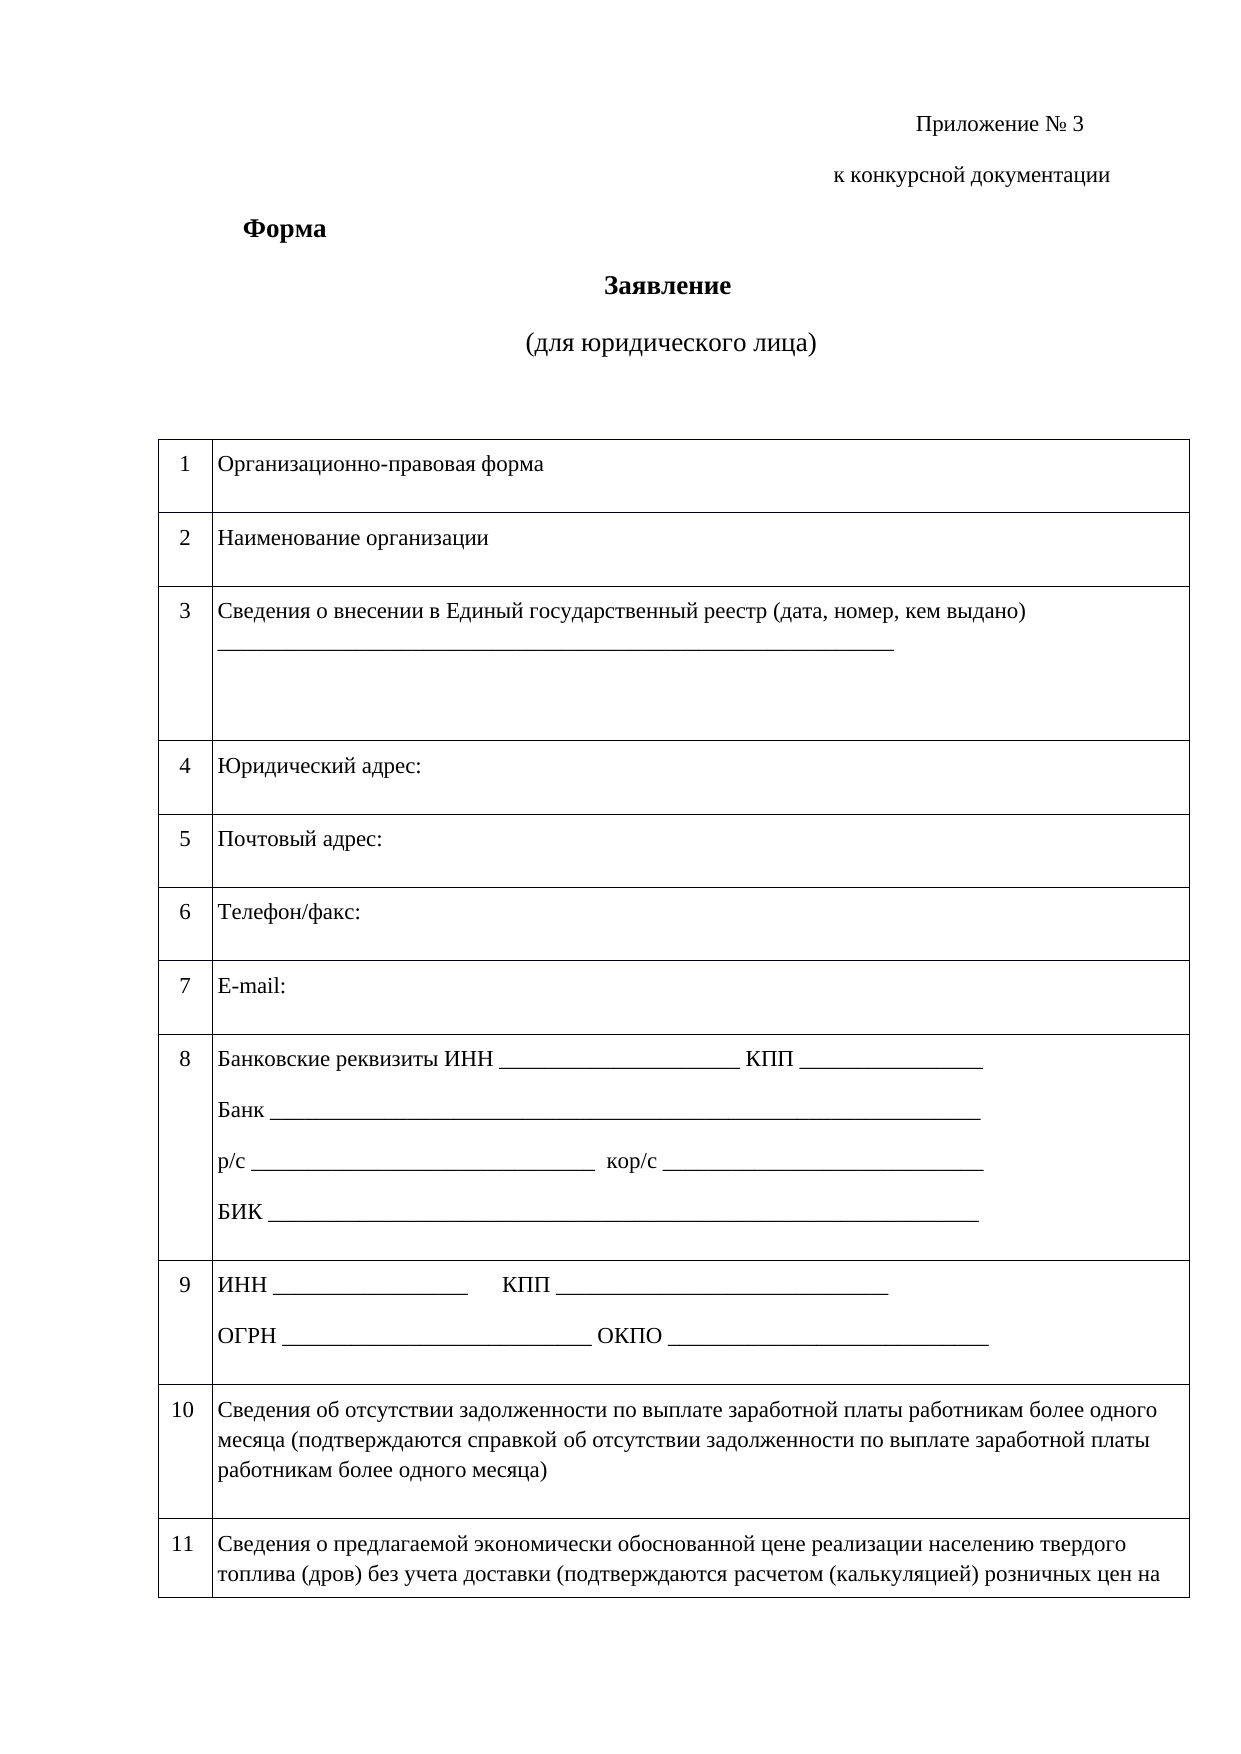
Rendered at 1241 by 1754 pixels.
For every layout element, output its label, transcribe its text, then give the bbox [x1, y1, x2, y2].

table_cell 3 [159, 587, 212, 740]
table_cell 6 [159, 888, 212, 960]
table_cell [213, 1519, 1189, 1597]
table_cell 9 [159, 1261, 212, 1384]
text Приложение № 3 [833, 111, 1167, 137]
table_cell 7 [159, 961, 212, 1033]
table_cell Сведения о внесении в Единый государственный реестр (дата, номер, кем выдано) ___________________________________________________________ [213, 587, 1189, 740]
table_cell 4 [159, 741, 212, 813]
text (для юридического лица) [169, 326, 1167, 357]
table_cell 11 [159, 1519, 212, 1597]
table_header 1 [159, 440, 212, 512]
table_cell Почтовый адрес: [213, 815, 1189, 887]
table_cell Сведения об отсутствии задолженности по выплате заработной платы работникам более одного месяца (подтверждаются справкой об отсутствии задолженности по выплате заработной платы работникам более одного месяца) [213, 1385, 1189, 1518]
table_header Организационно-правовая форма [213, 440, 1189, 512]
table_cell Банковские реквизиты ИНН _____________________ КПП ________________ Банк ______________________________________________________________ р/с ______________________________ кор/с ____________________________ БИК ______________________________________________________________ [213, 1035, 1189, 1260]
table_cell E-mail: [213, 961, 1189, 1033]
table_cell Наименование организации [213, 513, 1189, 586]
table_cell 10 [159, 1385, 212, 1518]
table_cell 5 [159, 815, 212, 887]
text Заявление [169, 269, 1167, 300]
table_cell Юридический адрес: [213, 741, 1189, 813]
text к конкурсной документации [833, 162, 1167, 188]
table_cell Телефон/факс: [213, 888, 1189, 960]
text Форма [169, 213, 1167, 244]
table_cell ИНН _________________ КПП _____________________________ ОГРН ___________________________ ОКПО ____________________________ [213, 1261, 1189, 1384]
table_cell 2 [159, 513, 212, 586]
table_cell 8 [159, 1035, 212, 1260]
